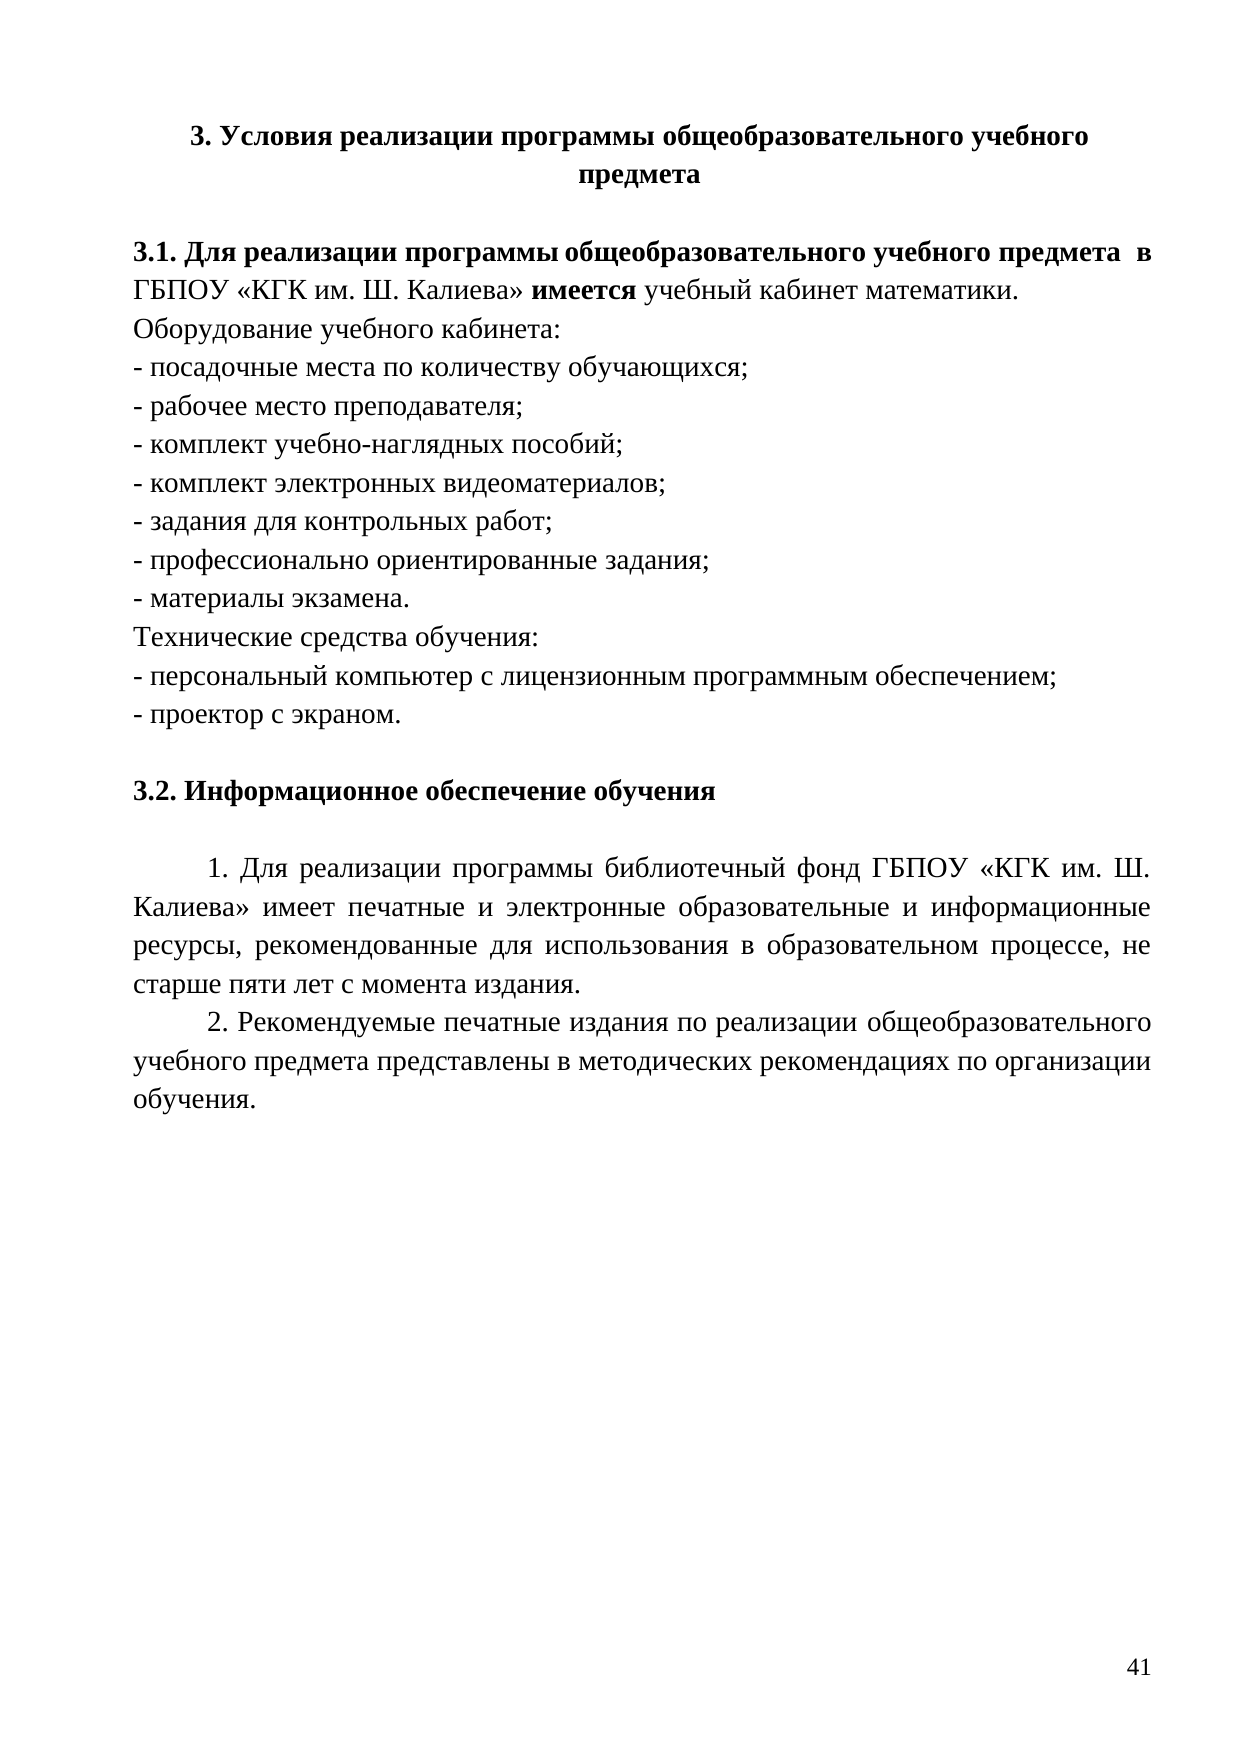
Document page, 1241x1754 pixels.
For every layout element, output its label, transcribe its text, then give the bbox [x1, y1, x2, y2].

text - проектор с экраном. [133, 696, 1152, 730]
text 3.1. Для реализации программы общеобразовательного учебного предмета в ГБПОУ «КГК им. Ш. Калиева» имеется учебный кабинет математики. [133, 234, 1152, 306]
text - комплект электронных видеоматериалов; [133, 465, 1152, 498]
text Технические средства обучения: [133, 619, 1152, 653]
text - рабочее место преподавателя; [133, 388, 1152, 421]
text - посадочные места по количеству обучающихся; [133, 349, 1152, 383]
text - персональный компьютер с лицензионным программным обеспечением; [133, 658, 1152, 691]
text 1. Для реализации программы библиотечный фонд ГБПОУ «КГК им. Ш. Калиева» имеет печатные и электронные образовательные и информационные ресурсы, рекомендованные для использования в образовательном процессе, не старше пяти лет с момента издания. [133, 850, 1152, 999]
text - комплект учебно-наглядных пособий; [133, 426, 1152, 460]
text 3. Условия реализации программы общеобразовательного учебного предмета [133, 118, 1146, 190]
text Оборудование учебного кабинета: [133, 311, 1152, 344]
text - материалы экзамена. [133, 581, 1152, 614]
text - профессионально ориентированные задания; [133, 542, 1152, 576]
text - задания для контрольных работ; [133, 503, 1152, 537]
text 2. Рекомендуемые печатные издания по реализации общеобразовательного учебного предмета представлены в методических рекомендациях по организации обучения. [133, 1004, 1152, 1115]
text 3.2. Информационное обеспечение обучения [133, 773, 1152, 807]
